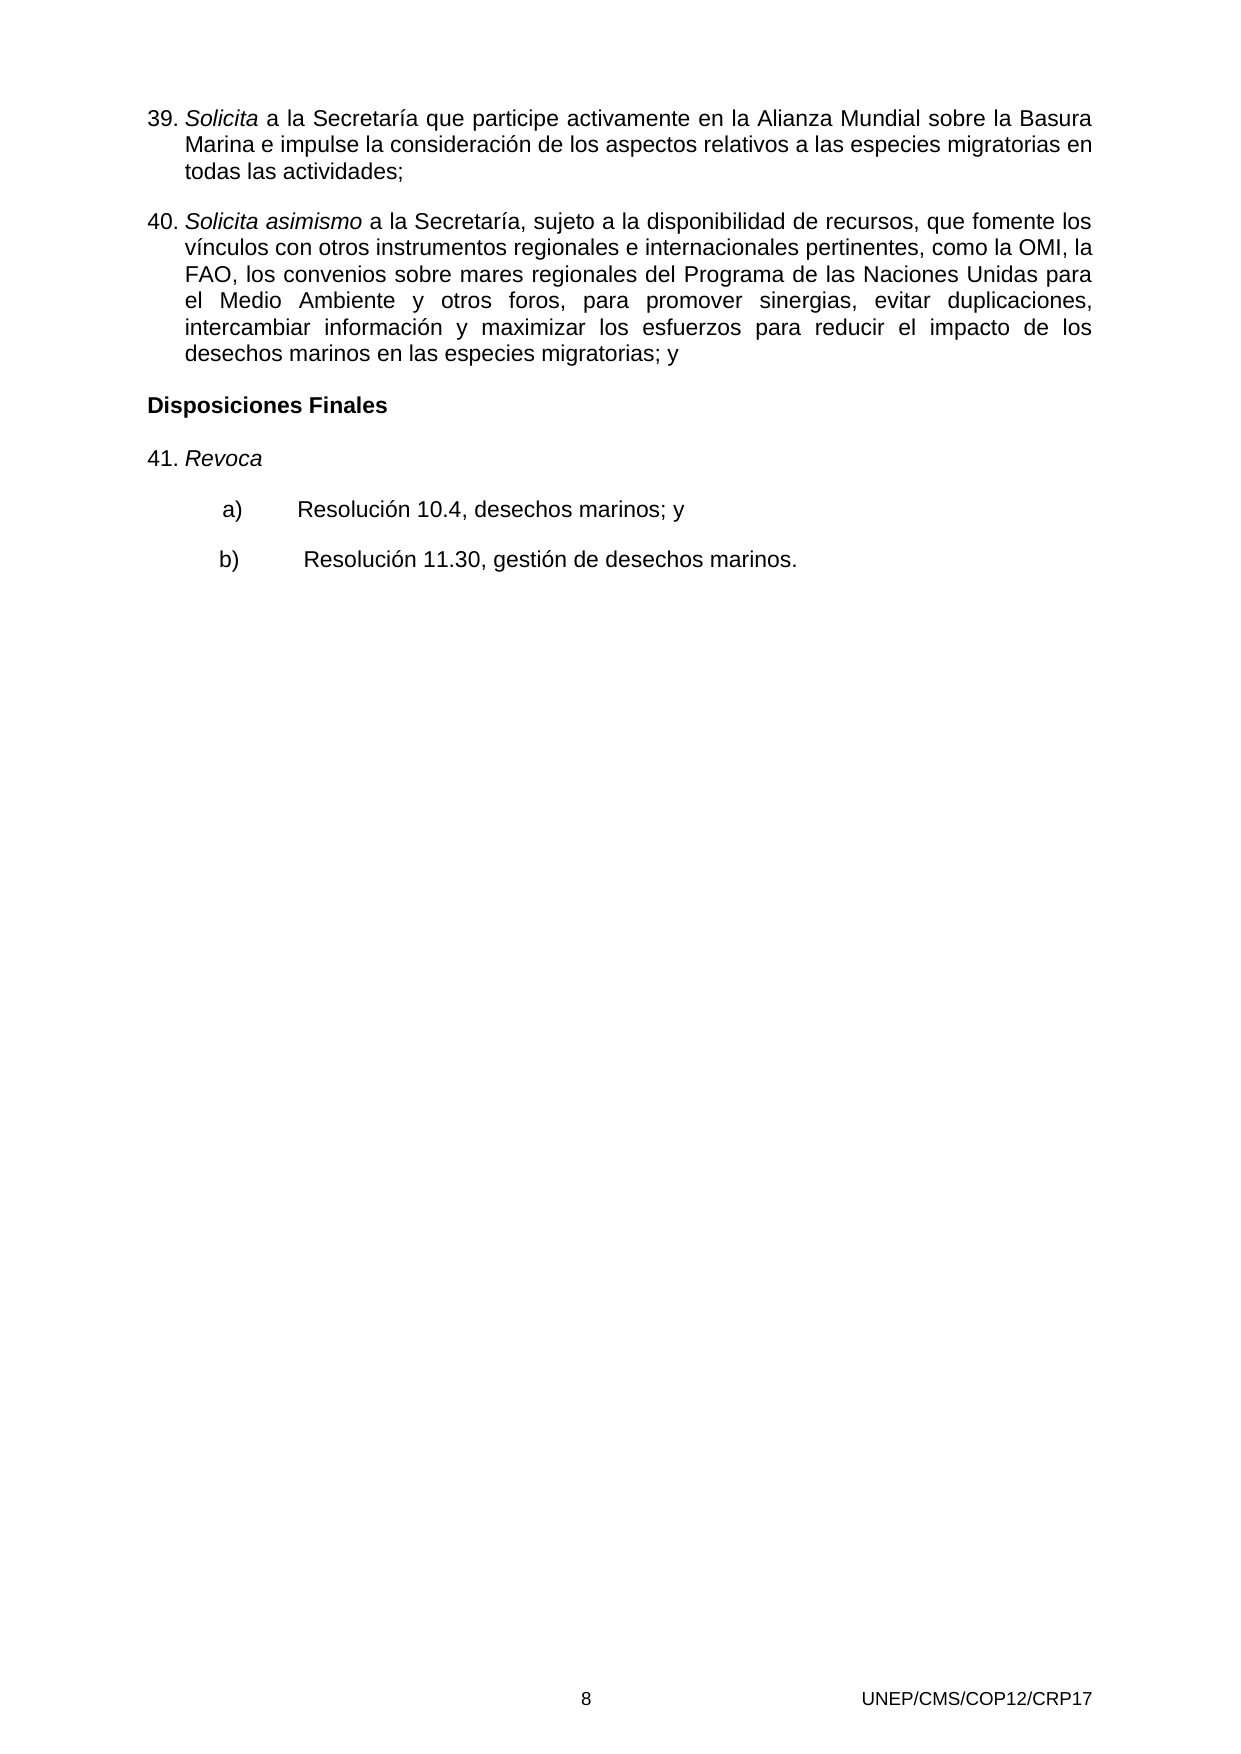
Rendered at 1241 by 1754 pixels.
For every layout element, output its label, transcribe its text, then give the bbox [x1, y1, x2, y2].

text Disposiciones Finales [147, 392, 1093, 419]
list Revoca [147, 445, 1093, 472]
list Resolución 10.4, desechos marinos; y [222, 496, 1093, 522]
list Solicita asimismo a la Secretaría, sujeto a la disponibilidad de recursos, que fomente los vínculos con otros instrumentos regionales e internacionales pertinentes, como la OMI, la FAO, los convenios sobre mares regionales del Programa de las Naciones Unidas para el Medio Ambiente y otros foros, para promover sinergias, evitar duplicaciones, intercambiar información y maximizar los esfuerzos para reducir el impacto de los desechos marinos en las especies migratorias; y [147, 208, 1093, 366]
list Solicita a la Secretaría que participe activamente en la Alianza Mundial sobre la Basura Marina e impulse la consideración de los aspectos relativos a las especies migratorias en todas las actividades; [147, 105, 1093, 184]
list Resolución 11.30, gestión de desechos marinos. [219, 546, 1093, 572]
